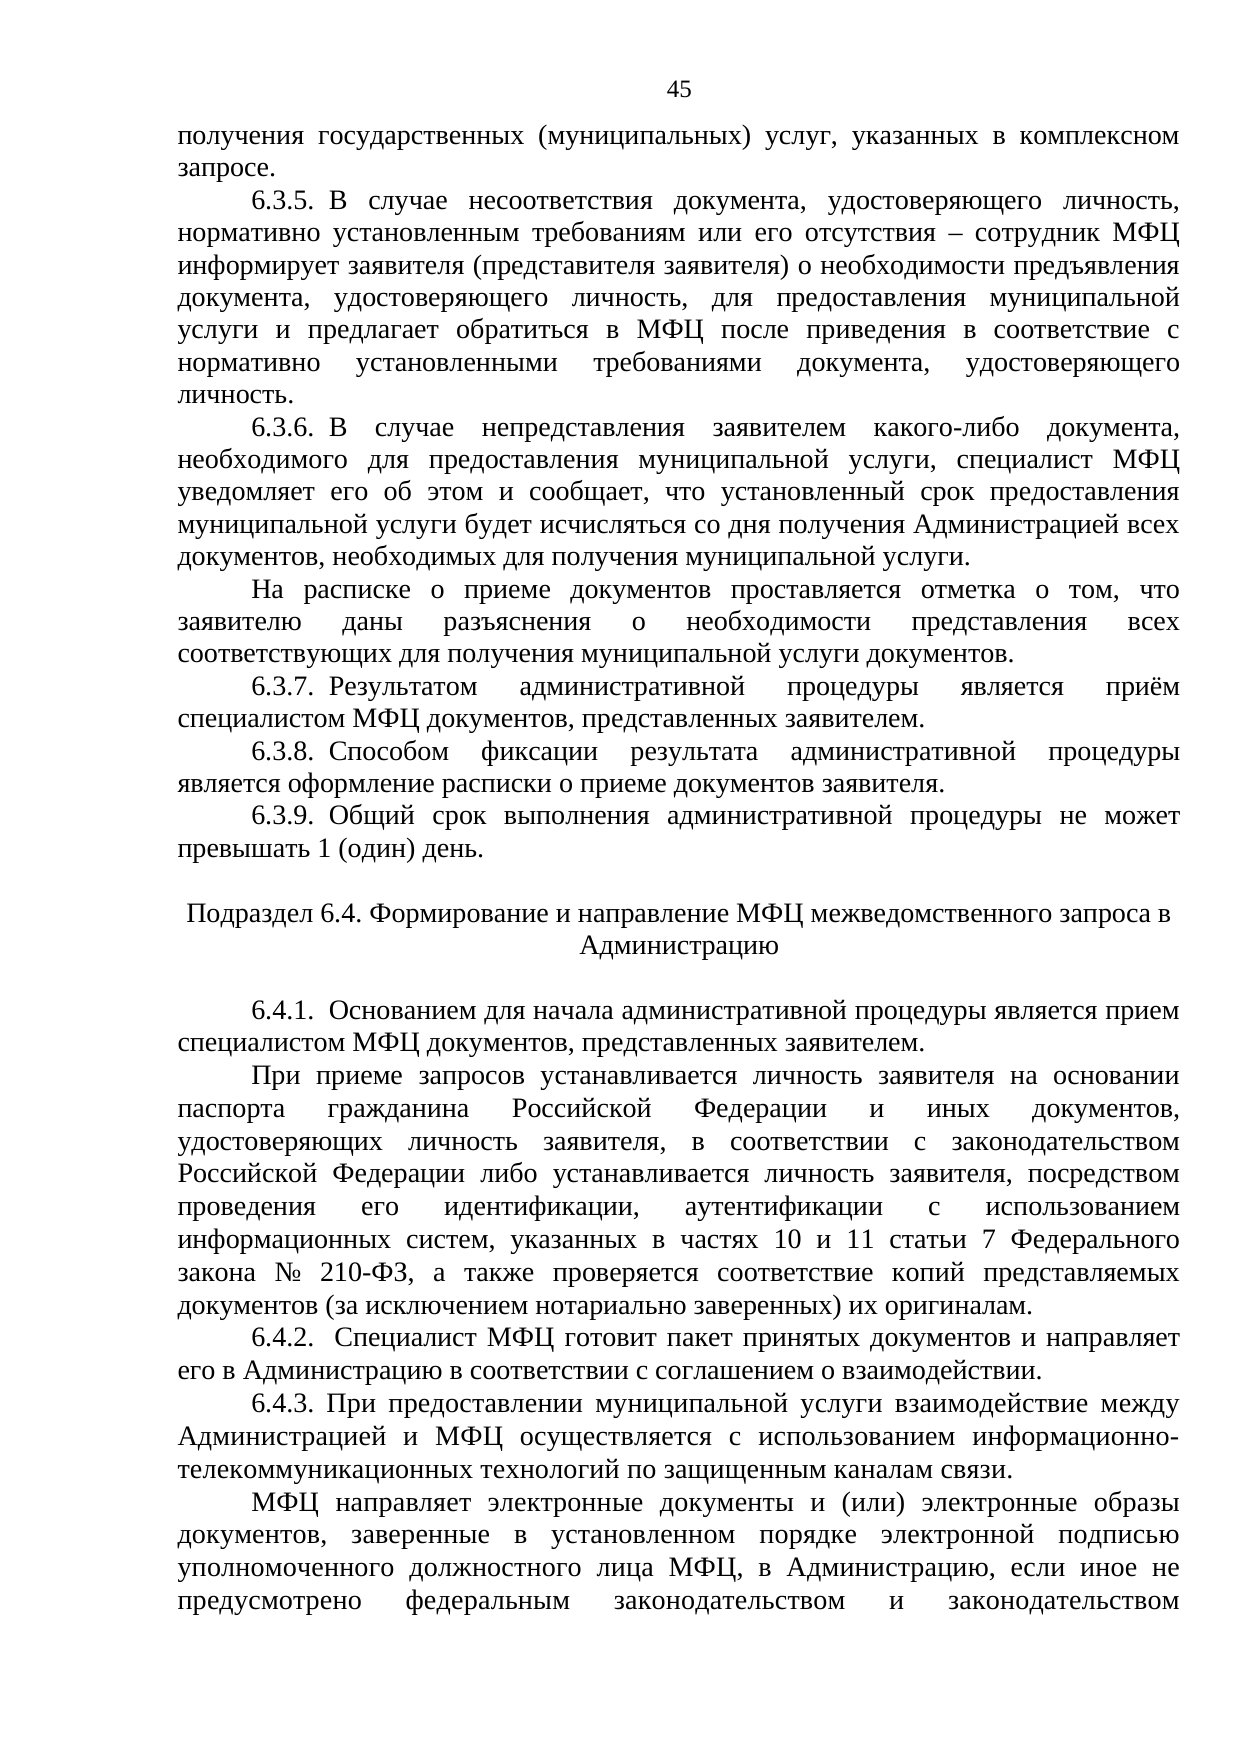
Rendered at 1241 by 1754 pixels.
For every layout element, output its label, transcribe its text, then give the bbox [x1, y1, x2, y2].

text 6.4.2. Специалист МФЦ готовит пакет принятых документов и направляет его в Администрацию в соответствии с соглашением о взаимодействии. [177, 1320, 1181, 1386]
text 6.3.6. В случае непредставления заявителем какого-либо документа, необходимого для предоставления муниципальной услуги, специалист МФЦ уведомляет его об этом и сообщает, что установленный срок предоставления муниципальной услуги будет исчисляться со дня получения Администрацией всех документов, необходимых для получения муниципальной услуги. [177, 410, 1181, 572]
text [177, 118, 1181, 183]
text 6.3.5. В случае несоответствия документа, удостоверяющего личность, нормативно установленным требованиям или его отсутствия – сотрудник МФЦ информирует заявителя (представителя заявителя) о необходимости предъявления документа, удостоверяющего личность, для предоставления муниципальной услуги и предлагает обратиться в МФЦ после приведения в соответствие с нормативно установленными требованиями документа, удостоверяющего личность. [177, 183, 1181, 410]
text 6.3.8. Способом фиксации результата административной процедуры является оформление расписки о приеме документов заявителя. [177, 734, 1181, 798]
text 6.4.1. Основанием для начала административной процедуры является прием специалистом МФЦ документов, представленных заявителем. [177, 993, 1181, 1058]
text На расписке о приеме документов проставляется отметка о том, что заявителю даны разъяснения о необходимости представления всех соответствующих для получения муниципальной услуги документов. [177, 572, 1181, 669]
text 6.4.3. При предоставлении муниципальной услуги взаимодействие между Администрацией и МФЦ осуществляется с использованием информационно-телекоммуникационных технологий по защищенным каналам связи. [177, 1386, 1181, 1484]
text При приеме запросов устанавливается личность заявителя на основании паспорта гражданина Российской Федерации и иных документов, удостоверяющих личность заявителя, в соответствии с законодательством Российской Федерации либо устанавливается личность заявителя, посредством проведения его идентификации, аутентификации с использованием информационных систем, указанных в частях 10 и 11 статьи 7 Федерального закона № 210-ФЗ, а также проверяется соответствие копий представляемых документов (за исключением нотариально заверенных) их оригиналам. [177, 1058, 1181, 1320]
text 6.3.9. Общий срок выполнения административной процедуры не может превышать 1 (один) день. [177, 798, 1181, 863]
text 6.3.7. Результатом административной процедуры является приём специалистом МФЦ документов, представленных заявителем. [177, 669, 1181, 734]
text Подраздел 6.4. Формирование и направление МФЦ межведомственного запроса в Администрацию [177, 896, 1181, 960]
